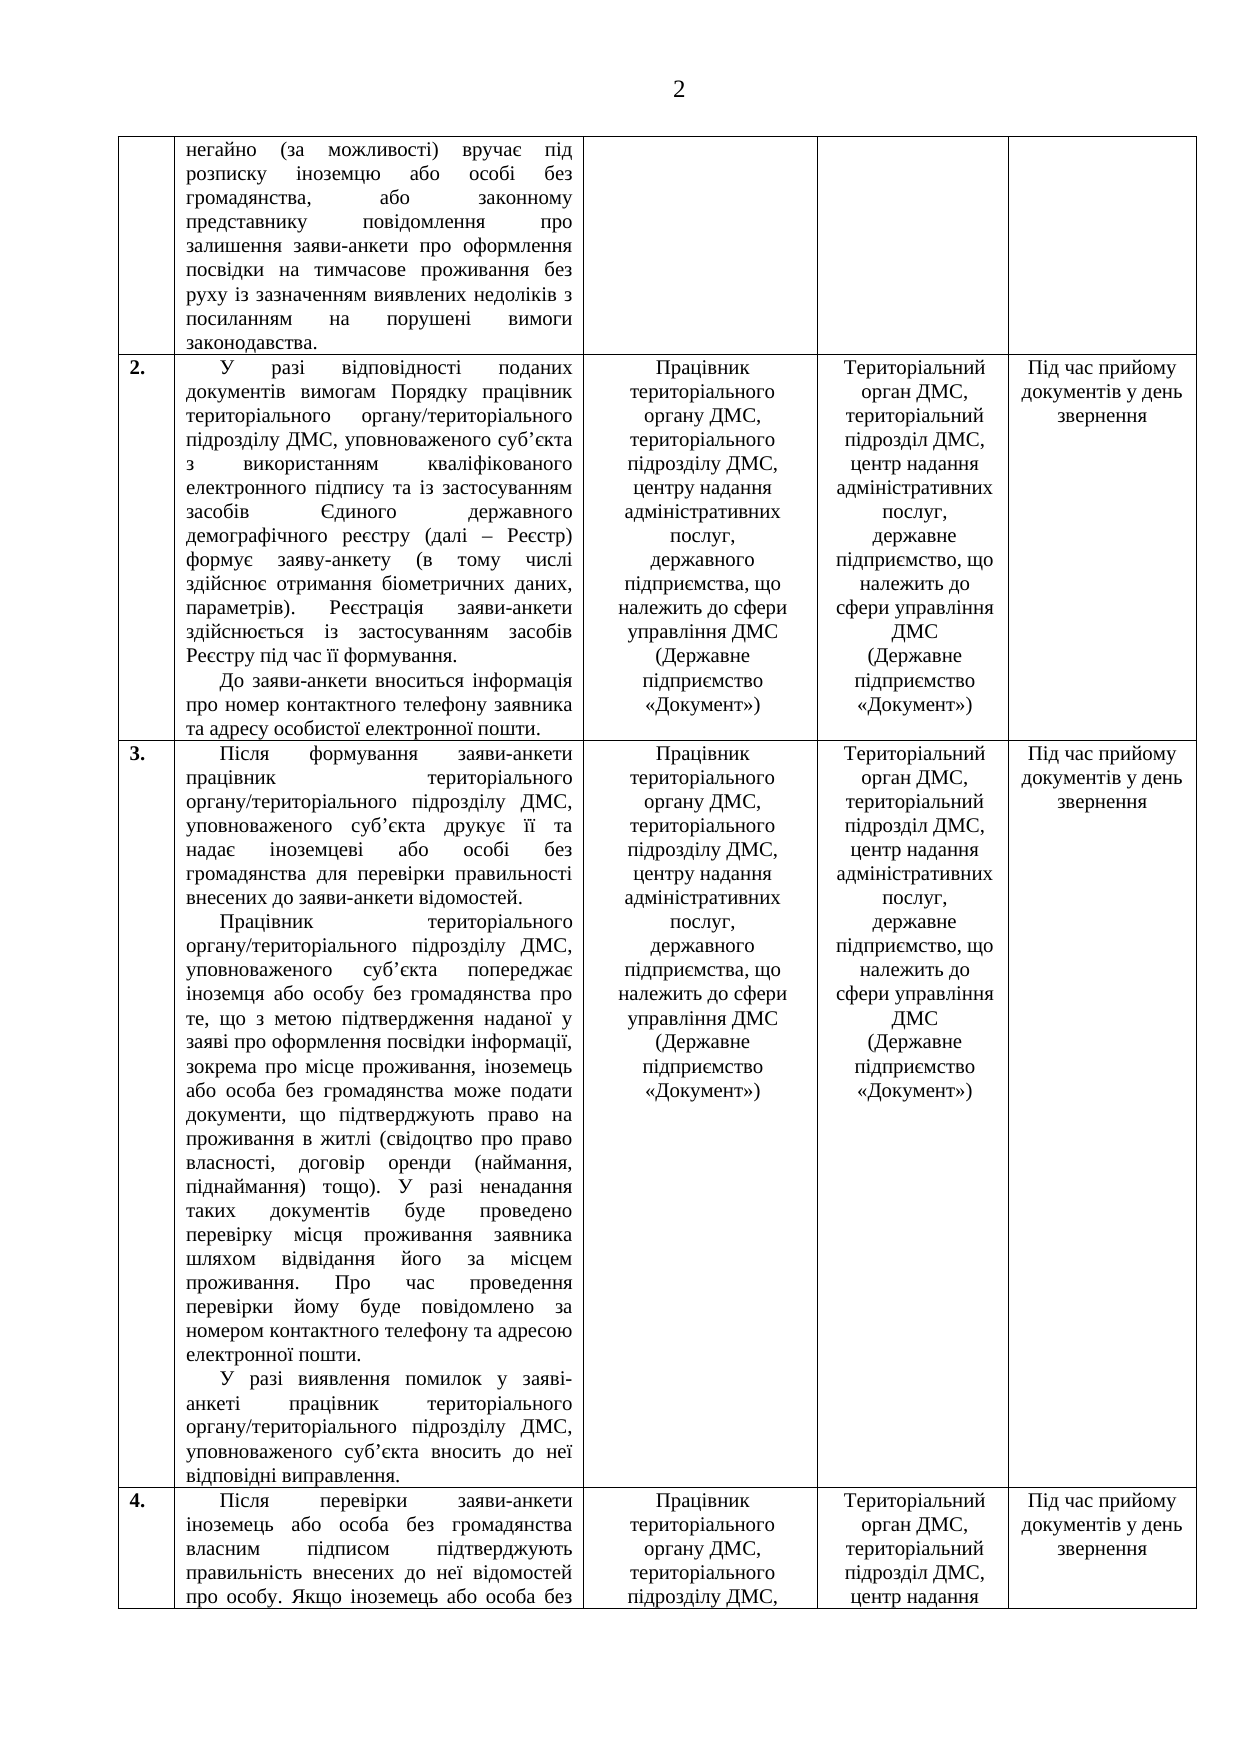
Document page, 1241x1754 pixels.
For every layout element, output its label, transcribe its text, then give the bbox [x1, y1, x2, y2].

table_cell 3. [119, 741, 174, 1487]
table_cell 4. [119, 1488, 174, 1608]
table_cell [1009, 137, 1196, 354]
table_cell Під час прийому документів у день звернення [1009, 741, 1196, 1487]
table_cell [175, 137, 583, 354]
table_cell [584, 1488, 817, 1608]
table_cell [1009, 1488, 1196, 1608]
table_cell У разі відповідності поданих документів вимогам Порядку працівник територіального органу/територіального підрозділу ДМС, уповноваженого суб’єкта з використанням кваліфікованого електронного підпису та із застосуванням засобів Єдиного державного демографічного реєстру (далі – Реєстр) формує заяву-анкету (в тому числі здійснює отримання біометричних даних, параметрів). Реєстрація заяви-анкети здійснюється із застосуванням засобів Реєстру під час її формування. До заяви-анкети вноситься інформація про номер контактного телефону заявника та адресу особистої електронної пошти. [175, 355, 583, 740]
table_cell 2. [119, 355, 174, 740]
table_cell Після формування заяви-анкети працівник територіального органу/територіального підрозділу ДМС, уповноваженого суб’єкта друкує її та надає іноземцеві або особі без громадянства для перевірки правильності внесених до заяви-анкети відомостей. Працівник територіального органу/територіального підрозділу ДМС, уповноваженого суб’єкта попереджає іноземця або особу без громадянства про те, що з метою підтвердження наданої у заяві про оформлення посвідки інформації, зокрема про місце проживання, іноземець або особа без громадянства може подати документи, що підтверджують право на проживання в житлі (свідоцтво про право власності, договір оренди (наймання, піднаймання) тощо). У разі ненадання таких документів буде проведено перевірку місця проживання заявника шляхом відвідання його за місцем проживання. Про час проведення перевірки йому буде повідомлено за номером контактного телефону та адресою електронної пошти. У разі виявлення помилок у заяві-анкеті працівник територіального органу/територіального підрозділу ДМС, уповноваженого суб’єкта вносить до неї відповідні виправлення. [175, 741, 583, 1487]
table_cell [818, 137, 1008, 354]
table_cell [175, 1488, 583, 1608]
table_cell Під час прийому документів у день звернення [1009, 355, 1196, 740]
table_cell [584, 137, 817, 354]
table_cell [818, 1488, 1008, 1608]
table_cell 1. [119, 137, 174, 354]
